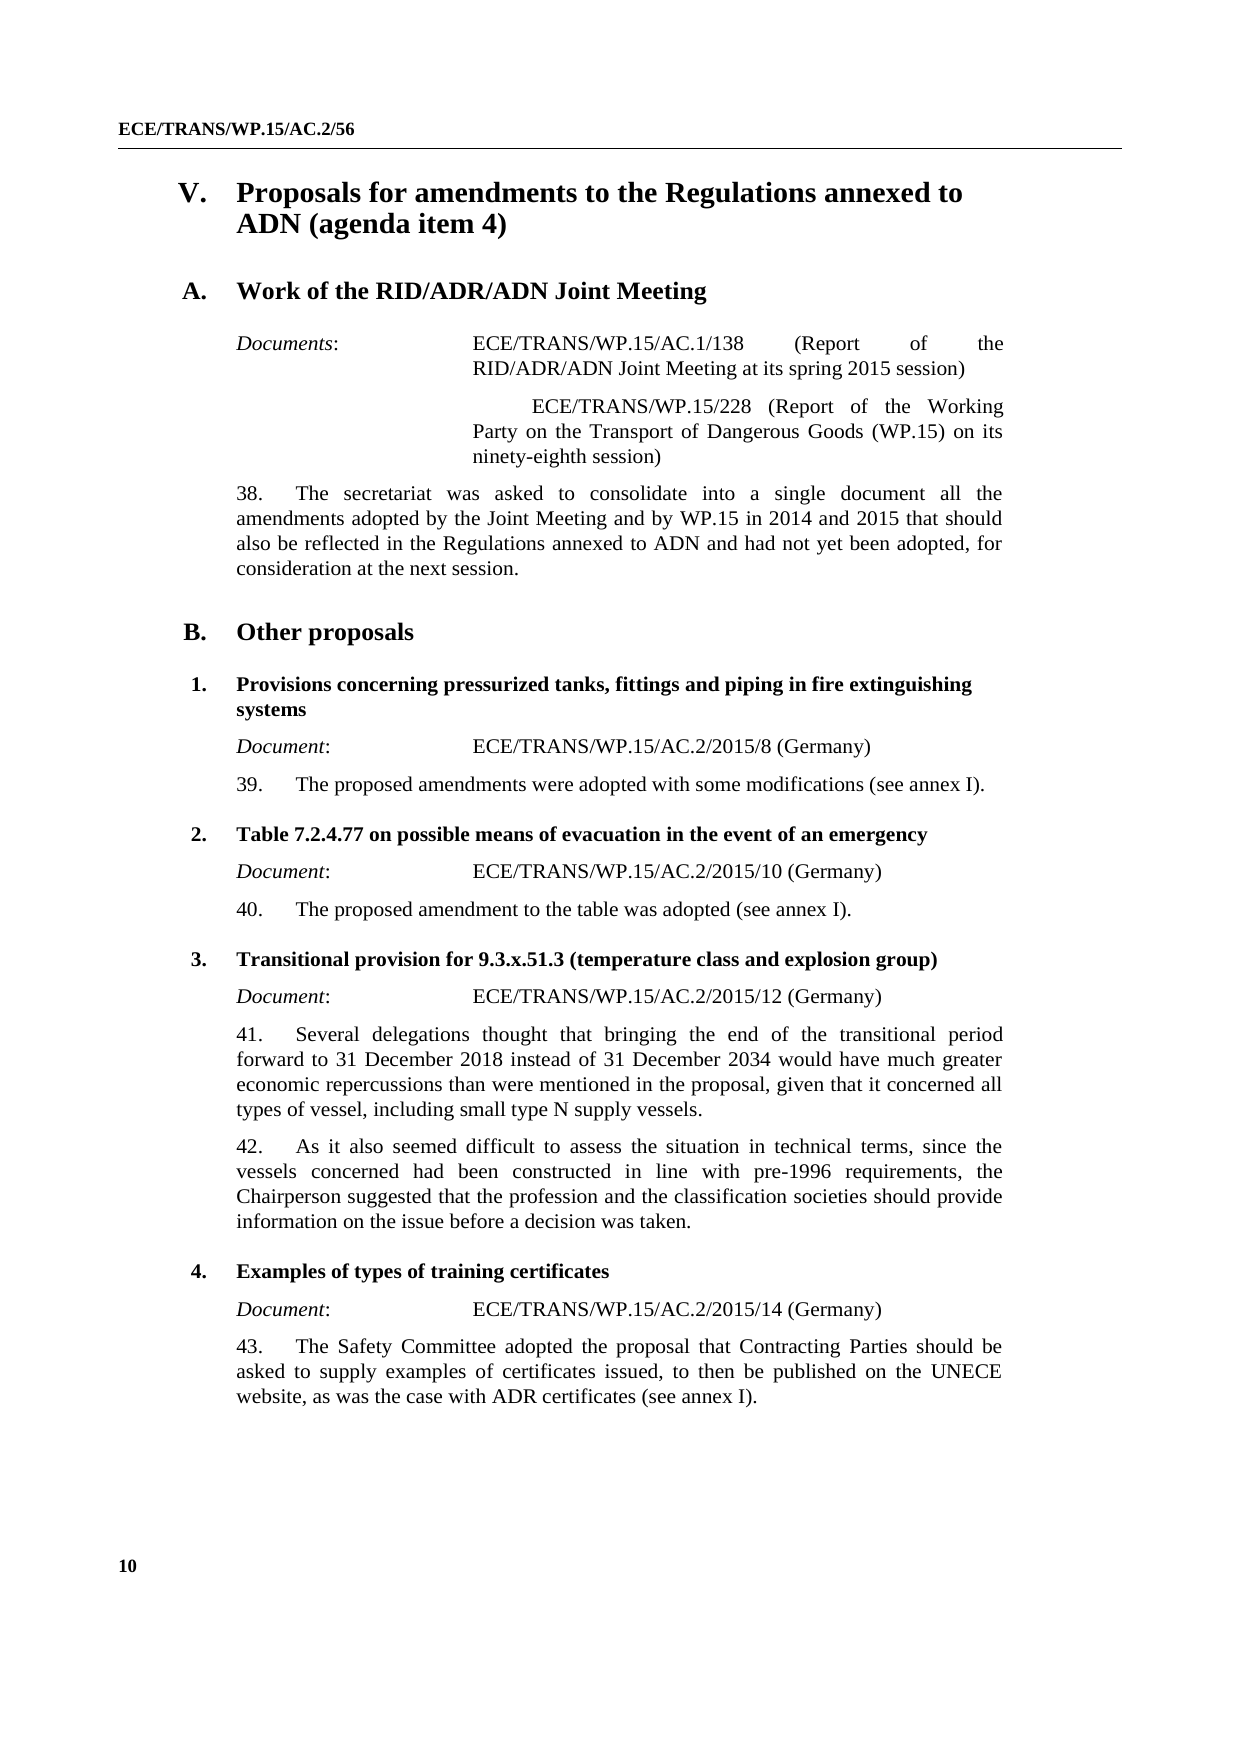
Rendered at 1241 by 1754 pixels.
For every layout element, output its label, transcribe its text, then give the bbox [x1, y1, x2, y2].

text Document: ECE/TRANS/WP.15/AC.2/2015/10 (Germany) [236, 858, 1004, 883]
text ECE/TRANS/WP.15/228 (Report of the Working Party on the Transport of Dangerous Goods (WP.15) on its ninety-eighth session) [236, 393, 1004, 468]
text 39. The proposed amendments were adopted with some modifications (see annex I). [236, 771, 1004, 796]
text B. Other proposals [118, 618, 1004, 646]
text 1. Provisions concerning pressurized tanks, fittings and piping in fire extinguishing systems [118, 671, 1004, 721]
text Documents: ECE/TRANS/WP.15/AC.1/138 (Report of the RID/ADR/ADN Joint Meeting at its spring 2015 session) [236, 330, 1004, 380]
text 3. Transitional provision for 9.3.x.51.3 (temperature class and explosion group) [118, 946, 1004, 971]
text 38. The secretariat was asked to consolidate into a single document all the amendments adopted by the Joint Meeting and by WP.15 in 2014 and 2015 that should also be reflected in the Regulations annexed to ADN and had not yet been adopted, for consideration at the next session. [236, 480, 1004, 580]
text Document: ECE/TRANS/WP.15/AC.2/2015/8 (Germany) [236, 733, 1004, 758]
text 4. Examples of types of training certificates [118, 1258, 1004, 1283]
text 43. The Safety Committee adopted the proposal that Contracting Parties should be asked to supply examples of certificates issued, to then be published on the UNECE website, as was the case with ADR certificates (see annex I). [236, 1333, 1004, 1408]
text Document: ECE/TRANS/WP.15/AC.2/2015/14 (Germany) [236, 1296, 1004, 1321]
text Document: ECE/TRANS/WP.15/AC.2/2015/12 (Germany) [236, 983, 1004, 1008]
text 2. Table 7.2.4.77 on possible means of evacuation in the event of an emergency [118, 821, 1004, 846]
text A. Work of the RID/ADR/ADN Joint Meeting [118, 277, 1004, 305]
text 42. As it also seemed difficult to assess the situation in technical terms, since the vessels concerned had been constructed in line with pre-1996 requirements, the Chairperson suggested that the profession and the classification societies should provide information on the issue before a decision was taken. [236, 1133, 1004, 1233]
text 41. Several delegations thought that bringing the end of the transitional period forward to 31 December 2018 instead of 31 December 2034 would have much greater economic repercussions than were mentioned in the proposal, given that it concerned all types of vessel, including small type N supply vessels. [236, 1021, 1004, 1121]
text 40. The proposed amendment to the table was adopted (see annex I). [236, 896, 1004, 921]
text V. Proposals for amendments to the Regulations annexed to ADN (agenda item 4) [118, 177, 1004, 240]
